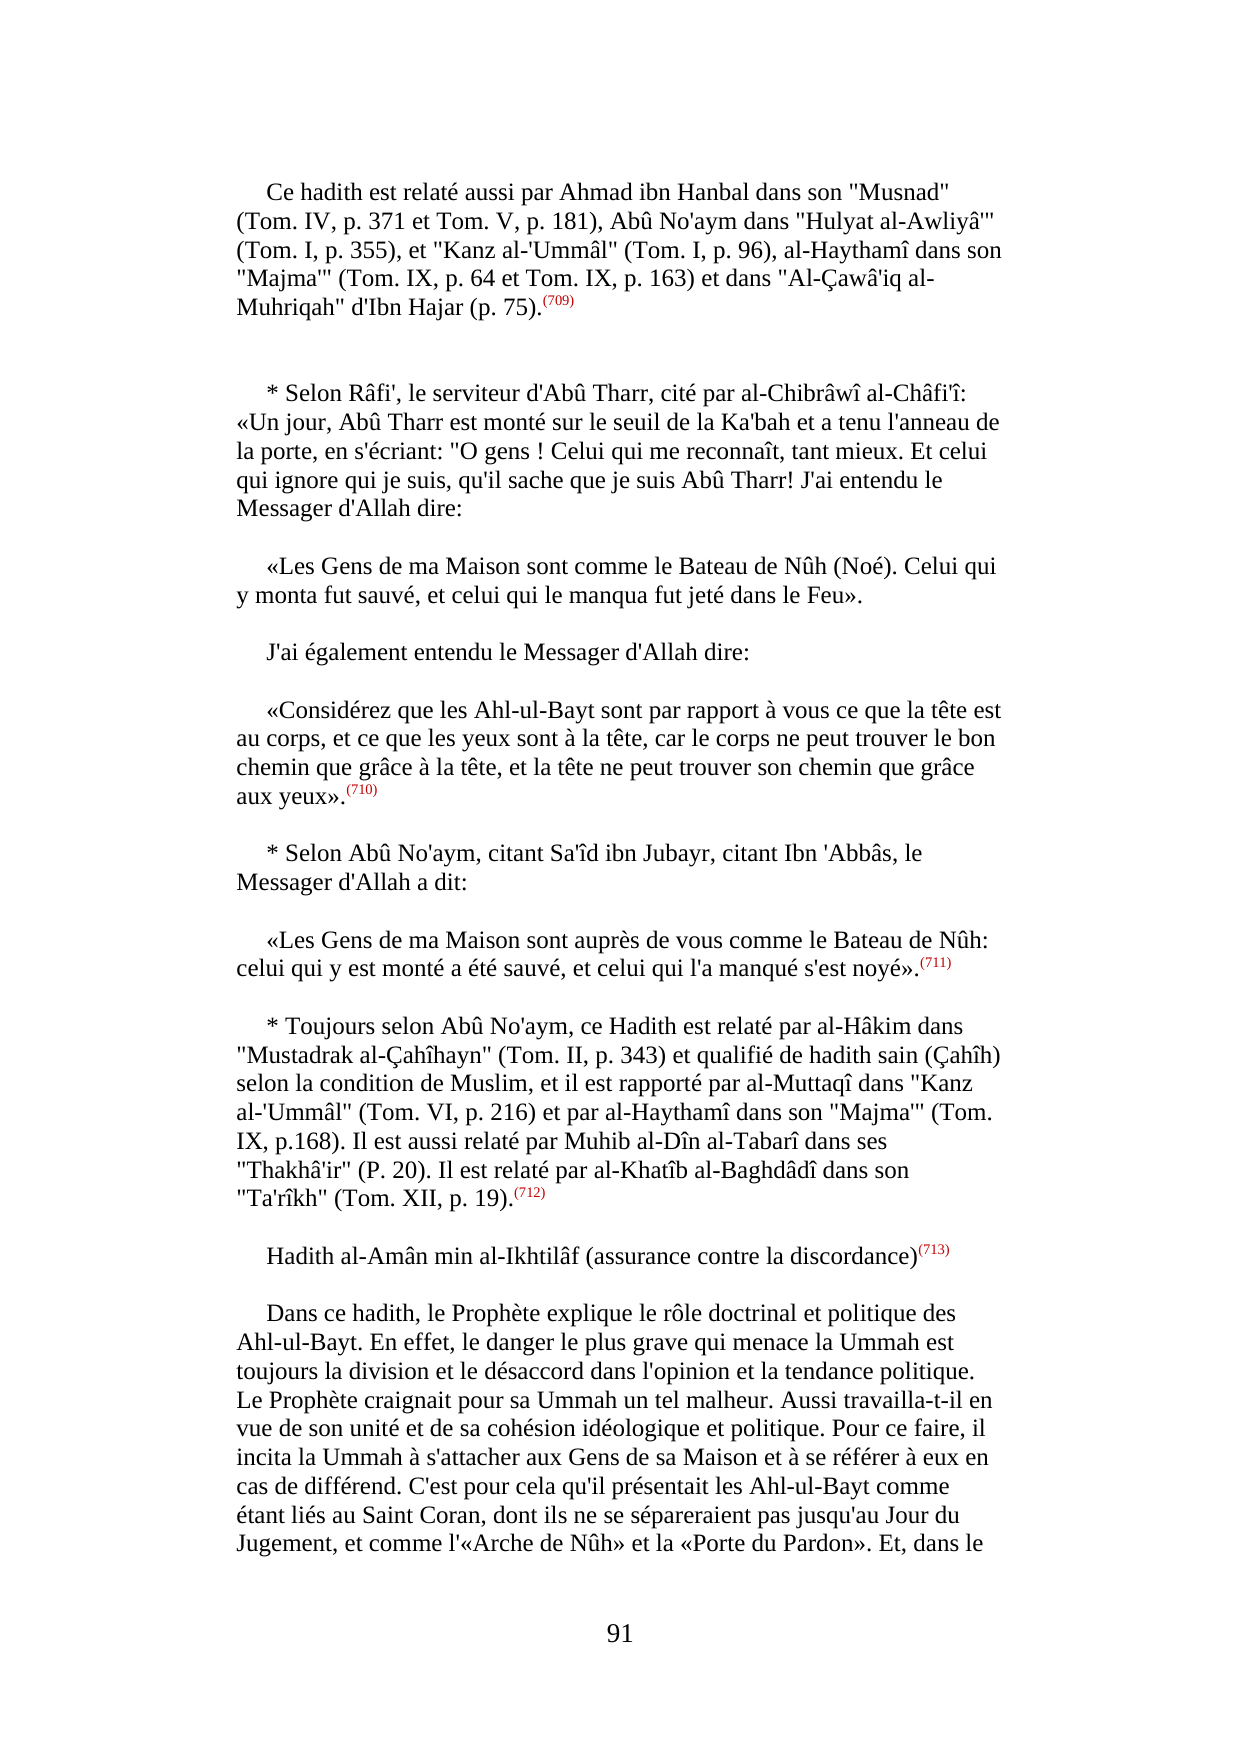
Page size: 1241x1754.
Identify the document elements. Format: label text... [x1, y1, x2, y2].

text Ce hadith est relaté aussi par Ahmad ibn Hanbal dans son "Musnad" (Tom. IV, p. 371 et Tom. V, p. 181), Abû No'aym dans "Hulyat al-Awliyâ'" (Tom. I, p. 355), et "Kanz al-'Ummâl" (Tom. I, p. 96), al-Haythamî dans son "Majma'" (Tom. IX, p. 64 et Tom. IX, p. 163) et dans "Al-Çawâ'iq al-Muhriqah" d'Ibn Hajar (p. 75).(709) [236, 177, 1004, 321]
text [236, 1298, 1004, 1557]
text Hadith al-Amân min al-Ikhtilâf (assurance contre la discordance)(713) [236, 1241, 1004, 1270]
text * Selon Râfi', le serviteur d'Abû Tharr, cité par al-Chibrâwî al-Châfi'î: «Un jour, Abû Tharr est monté sur le seuil de la Ka'bah et a tenu l'anneau de la porte, en s'écriant: "O gens ! Celui qui me reconnaît, tant mieux. Et celui qui ignore qui je suis, qu'il sache que je suis Abû Tharr! J'ai entendu le Messager d'Allah dire: [236, 378, 1004, 522]
text J'ai également entendu le Messager d'Allah dire: [236, 637, 1004, 666]
text «Considérez que les Ahl-ul-Bayt sont par rapport à vous ce que la tête est au corps, et ce que les yeux sont à la tête, car le corps ne peut trouver le bon chemin que grâce à la tête, et la tête ne peut trouver son chemin que grâce aux yeux».(710) [236, 695, 1004, 810]
text * Toujours selon Abû No'aym, ce Hadith est relaté par al-Hâkim dans "Mustadrak al-Çahîhayn" (Tom. II, p. 343) et qualifié de hadith sain (Çahîh) selon la condition de Muslim, et il est rapporté par al-Muttaqî dans "Kanz al-'Ummâl" (Tom. VI, p. 216) et par al-Haythamî dans son "Majma'" (Tom. IX, p.168). Il est aussi relaté par Muhib al-Dîn al-Tabarî dans ses "Thakhâ'ir" (P. 20). Il est relaté par al-Khatîb al-Baghdâdî dans son "Ta'rîkh" (Tom. XII, p. 19).(712) [236, 1011, 1004, 1212]
text «Les Gens de ma Maison sont comme le Bateau de Nûh (Noé). Celui qui y monta fut sauvé, et celui qui le manqua fut jeté dans le Feu». [236, 551, 1004, 608]
text * Selon Abû No'aym, citant Sa'îd ibn Jubayr, citant Ibn 'Abbâs, le Messager d'Allah a dit: [236, 838, 1004, 896]
text «Les Gens de ma Maison sont auprès de vous comme le Bateau de Nûh: celui qui y est monté a été sauvé, et celui qui l'a manqué s'est noyé».(711) [236, 925, 1004, 982]
